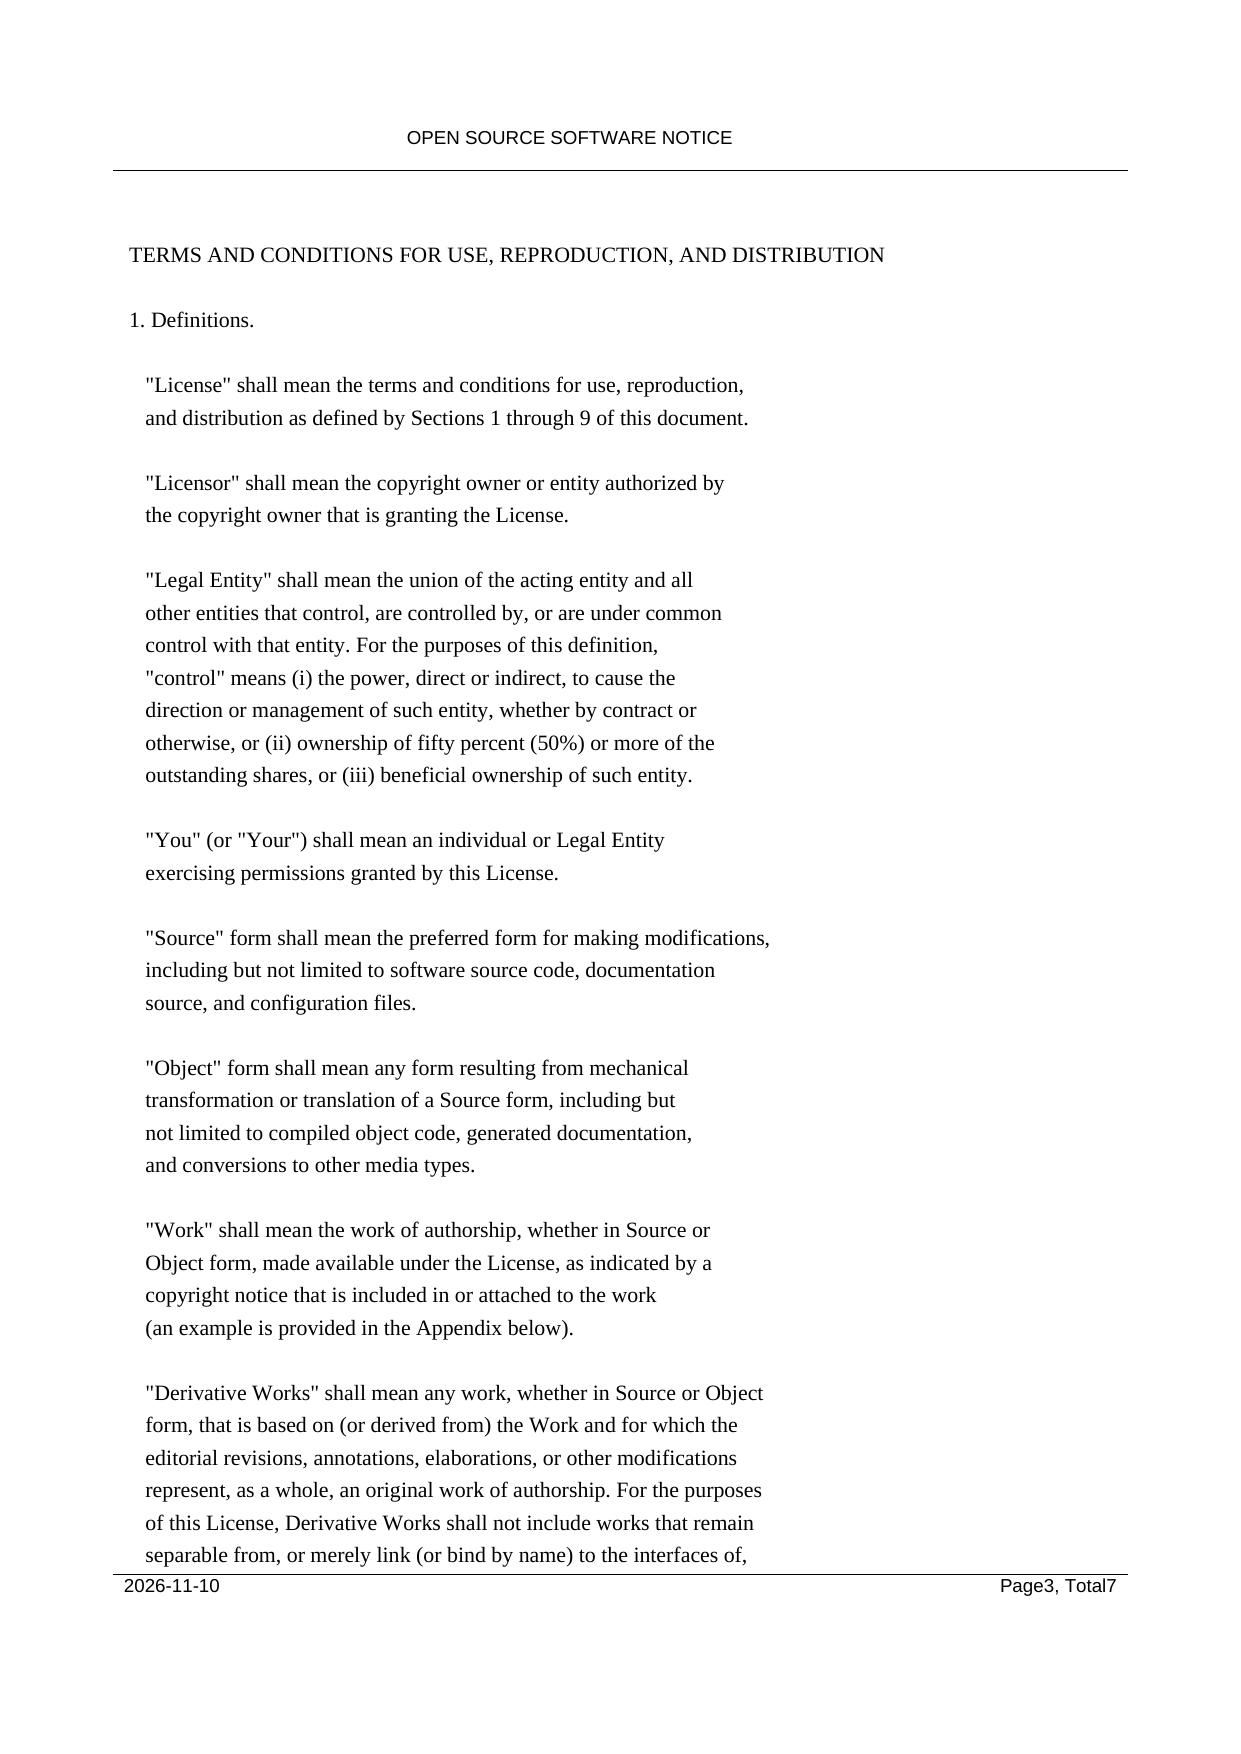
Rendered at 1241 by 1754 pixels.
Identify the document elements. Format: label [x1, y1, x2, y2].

text [112, 206, 1128, 1571]
